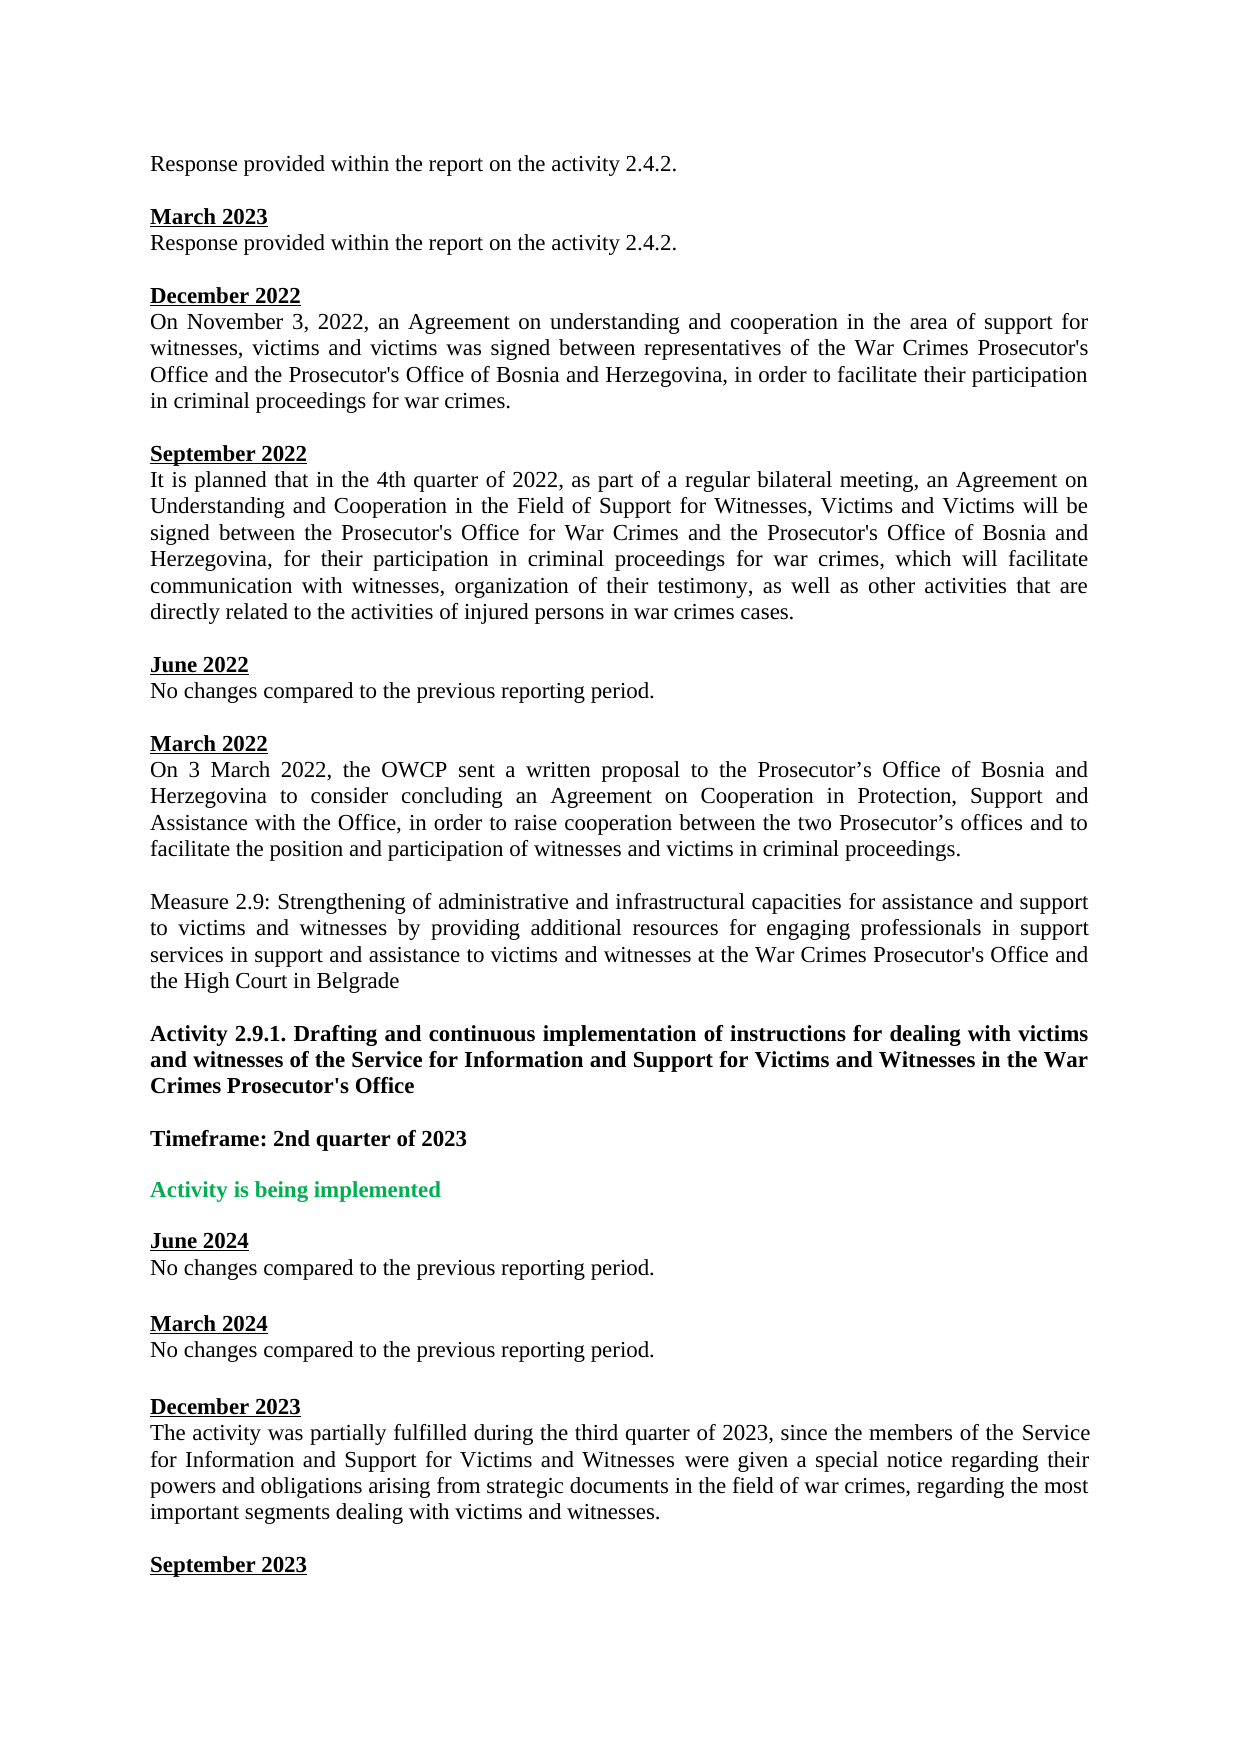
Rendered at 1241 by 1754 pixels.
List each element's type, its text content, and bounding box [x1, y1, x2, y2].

text Timeframe: 2nd quarter of 2023 [150, 1125, 1090, 1151]
text On November 3, 2022, an Agreement on understanding and cooperation in the area of support for witnesses, victims and victims was signed between representatives of the War Crimes Prosecutor's Office and the Prosecutor's Office of Bosnia and Herzegovina, in order to facilitate their participation in criminal proceedings for war crimes. [150, 308, 1090, 413]
text No changes compared to the previous reporting period. [150, 1336, 1090, 1363]
text December 2023 [150, 1393, 1090, 1419]
subtitle Activity 2.9.1. Drafting and continuous implementation of instructions for dealing with victims and witnesses of the Service for Information and Support for Victims and Witnesses in the War Crimes Prosecutor's Office [150, 1020, 1090, 1099]
text March 2023 [150, 203, 1090, 229]
text No changes compared to the previous reporting period. [150, 1253, 1090, 1280]
text On 3 March 2022, the OWCP sent a written proposal to the Prosecutor’s Office of Bosnia and Herzegovina to consider concluding an Agreement on Cooperation in Protection, Support and Assistance with the Office, in order to raise cooperation between the two Prosecutor’s offices and to facilitate the position and participation of witnesses and victims in criminal proceedings. [150, 756, 1090, 862]
text June 2022 [150, 651, 1090, 677]
text March 2022 [150, 730, 1090, 756]
text September 2022 [150, 440, 1090, 466]
subtitle Measure 2.9: Strengthening of administrative and infrastructural capacities for assistance and support to victims and witnesses by providing additional resources for engaging professionals in support services in support and assistance to victims and witnesses at the War Crimes Prosecutor's Office and the High Court in Belgrade [150, 888, 1090, 993]
text December 2022 [150, 282, 1090, 308]
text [150, 150, 1090, 176]
text June 2024 [150, 1227, 1090, 1253]
text Activity is being implemented [150, 1176, 1090, 1202]
text It is planned that in the 4th quarter of 2022, as part of a regular bilateral meeting, an Agreement on Understanding and Cooperation in the Field of Support for Witnesses, Victims and Victims will be signed between the Prosecutor's Office for War Crimes and the Prosecutor's Office of Bosnia and Herzegovina, for their participation in criminal proceedings for war crimes, which will facilitate communication with witnesses, organization of their testimony, as well as other activities that are directly related to the activities of injured persons in war crimes cases. [150, 466, 1090, 624]
text The activity was partially fulfilled during the third quarter of 2023, since the members of the Service for Information and Support for Victims and Witnesses were given a special notice regarding their powers and obligations arising from strategic documents in the field of war crimes, regarding the most important segments dealing with victims and witnesses. [150, 1419, 1090, 1525]
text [150, 229, 1090, 255]
text March 2024 [150, 1310, 1090, 1336]
text September 2023 [150, 1551, 1090, 1577]
text No changes compared to the previous reporting period. [150, 677, 1090, 703]
